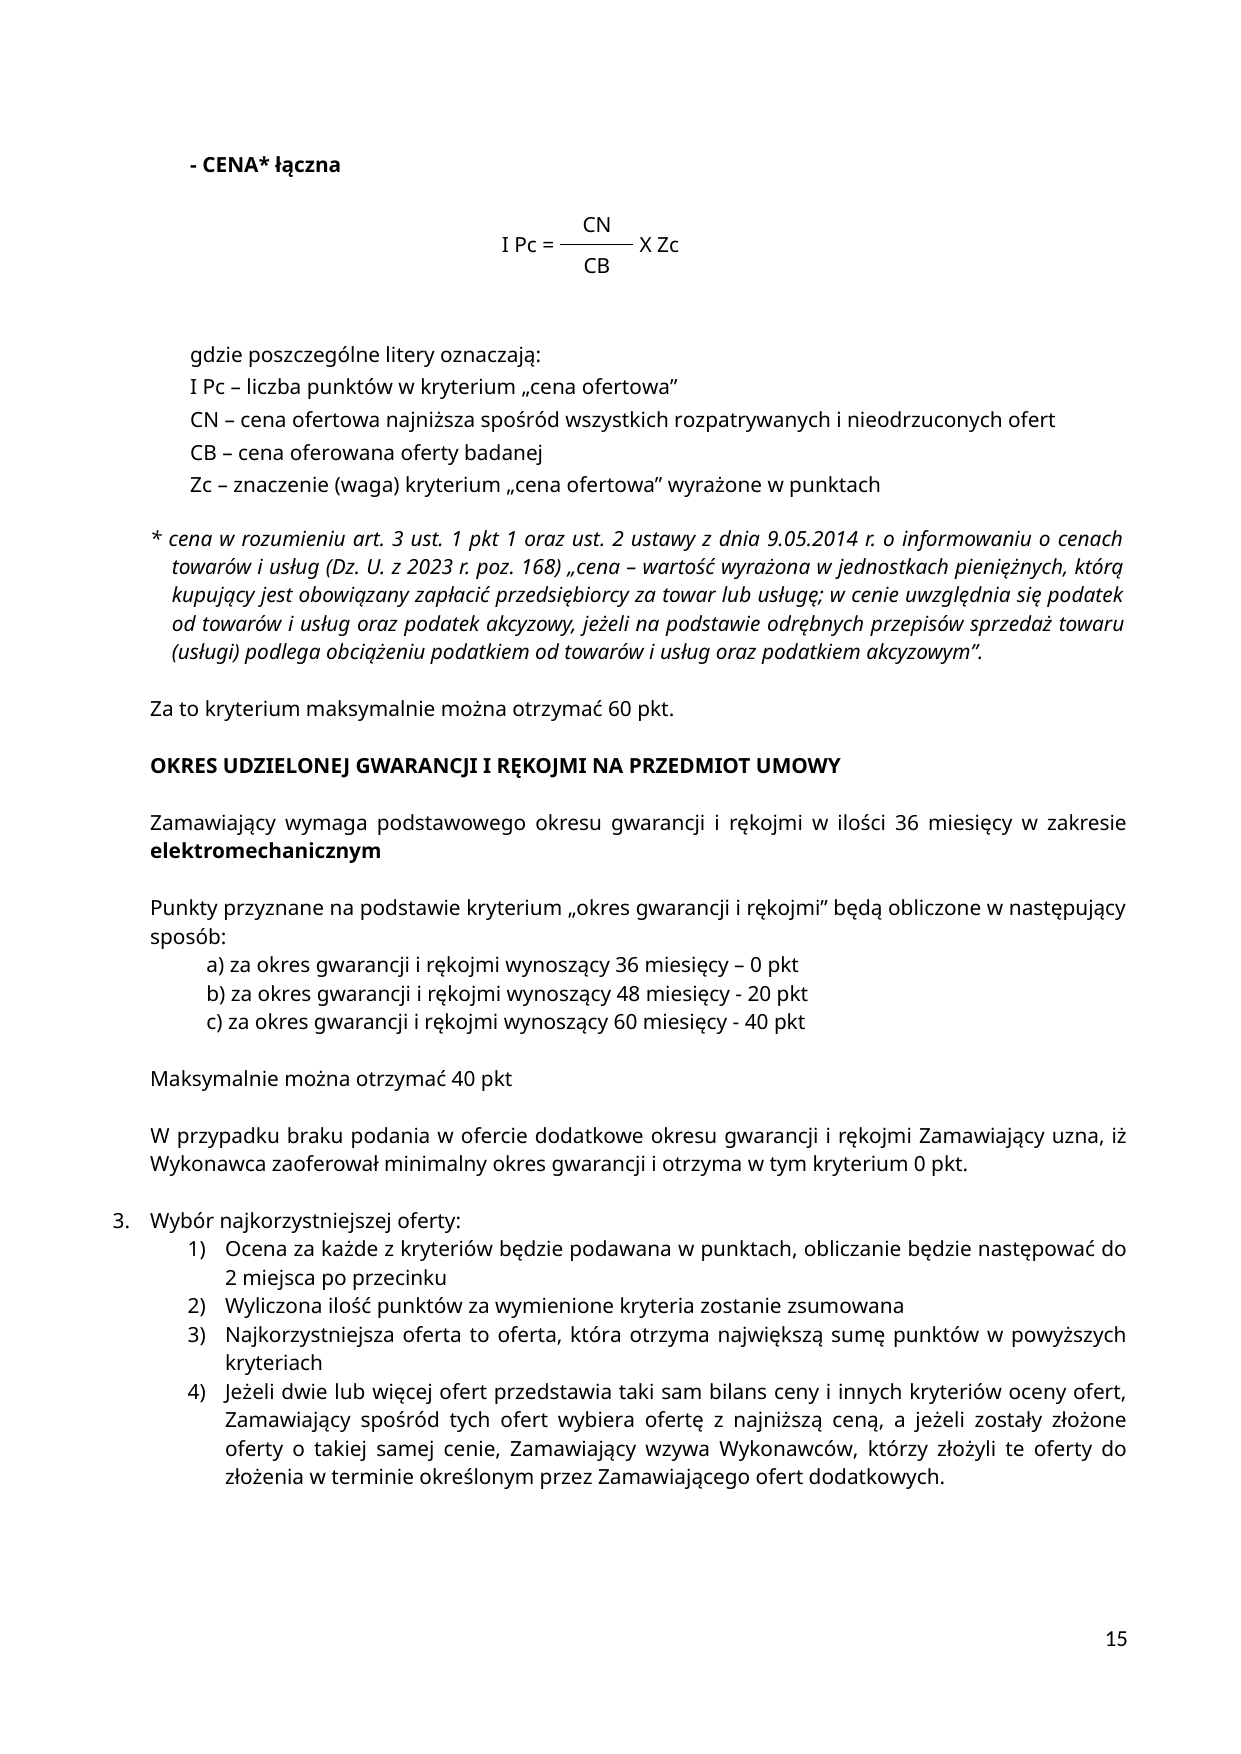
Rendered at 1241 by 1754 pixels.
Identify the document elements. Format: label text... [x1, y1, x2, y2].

list Wyliczona ilość punktów za wymienione kryteria zostanie zsumowana [187, 1291, 1128, 1320]
text OKRES UDZIELONEJ GWARANCJI I RĘKOJMI NA PRZEDMIOT UMOWY [150, 751, 1128, 779]
text I Pc – liczba punktów w kryterium „cena ofertowa” [190, 372, 1128, 401]
text W przypadku braku podania w ofercie dodatkowe okresu gwarancji i rękojmi Zamawiający uzna, iż Wykonawca zaoferował minimalny okres gwarancji i otrzyma w tym kryterium 0 pkt. [150, 1121, 1128, 1178]
text c) za okres gwarancji i rękojmi wynoszący 60 miesięcy - 40 pkt [150, 1007, 1128, 1036]
table_header X Zc [634, 205, 800, 285]
text gdzie poszczególne litery oznaczają: [190, 340, 1128, 368]
text Zc – znaczenie (waga) kryterium „cena ofertowa” wyrażone w punktach [190, 470, 1128, 499]
text Za to kryterium maksymalnie można otrzymać 60 pkt. [150, 694, 1128, 723]
table_header CN [560, 205, 633, 244]
text * cena w rozumieniu art. 3 ust. 1 pkt 1 oraz ust. 2 ustawy z dnia 9.05.2014 r. o informowaniu o cenach towarów i usług (Dz. U. z 2023 r. poz. 168) „cena – wartość wyrażona w jednostkach pieniężnych, którą kupujący jest obowiązany zapłacić przedsiębiorcy za towar lub usługę; w cenie uwzględnia się podatek od towarów i usług oraz podatek akcyzowy, jeżeli na podstawie odrębnych przepisów sprzedaż towaru (usługi) podlega obciążeniu podatkiem od towarów i usług oraz podatkiem akcyzowym”. [150, 524, 1128, 666]
table_header I Pc = [423, 205, 559, 285]
list Najkorzystniejsza oferta to oferta, która otrzyma największą sumę punktów w powyższych kryteriach [187, 1320, 1128, 1377]
table_cell CB [560, 245, 633, 285]
text Maksymalnie można otrzymać 40 pkt [150, 1064, 1128, 1092]
text CN – cena ofertowa najniższa spośród wszystkich rozpatrywanych i nieodrzuconych ofert [190, 405, 1128, 433]
text a) za okres gwarancji i rękojmi wynoszący 36 miesięcy – 0 pkt [150, 950, 1128, 979]
list Jeżeli dwie lub więcej ofert przedstawia taki sam bilans ceny i innych kryteriów oceny ofert, Zamawiający spośród tych ofert wybiera ofertę z najniższą ceną, a jeżeli zostały złożone oferty o takiej samej cenie, Zamawiający wzywa Wykonawców, którzy złożyli te oferty do złożenia w terminie określonym przez Zamawiającego ofert dodatkowych. [187, 1377, 1128, 1491]
list Wybór najkorzystniejszej oferty: [112, 1206, 1128, 1234]
text - CENA* łączna [190, 150, 1128, 178]
text CB – cena oferowana oferty badanej [190, 438, 1128, 466]
text Zamawiający wymaga podstawowego okresu gwarancji i rękojmi w ilości 36 miesięcy w zakresie elektromechanicznym [150, 808, 1128, 865]
text Punkty przyznane na podstawie kryterium „okres gwarancji i rękojmi” będą obliczone w następujący sposób: [150, 893, 1128, 950]
list Ocena za każde z kryteriów będzie podawana w punktach, obliczanie będzie następować do 2 miejsca po przecinku [187, 1234, 1128, 1291]
text b) za okres gwarancji i rękojmi wynoszący 48 miesięcy - 20 pkt [150, 979, 1128, 1007]
